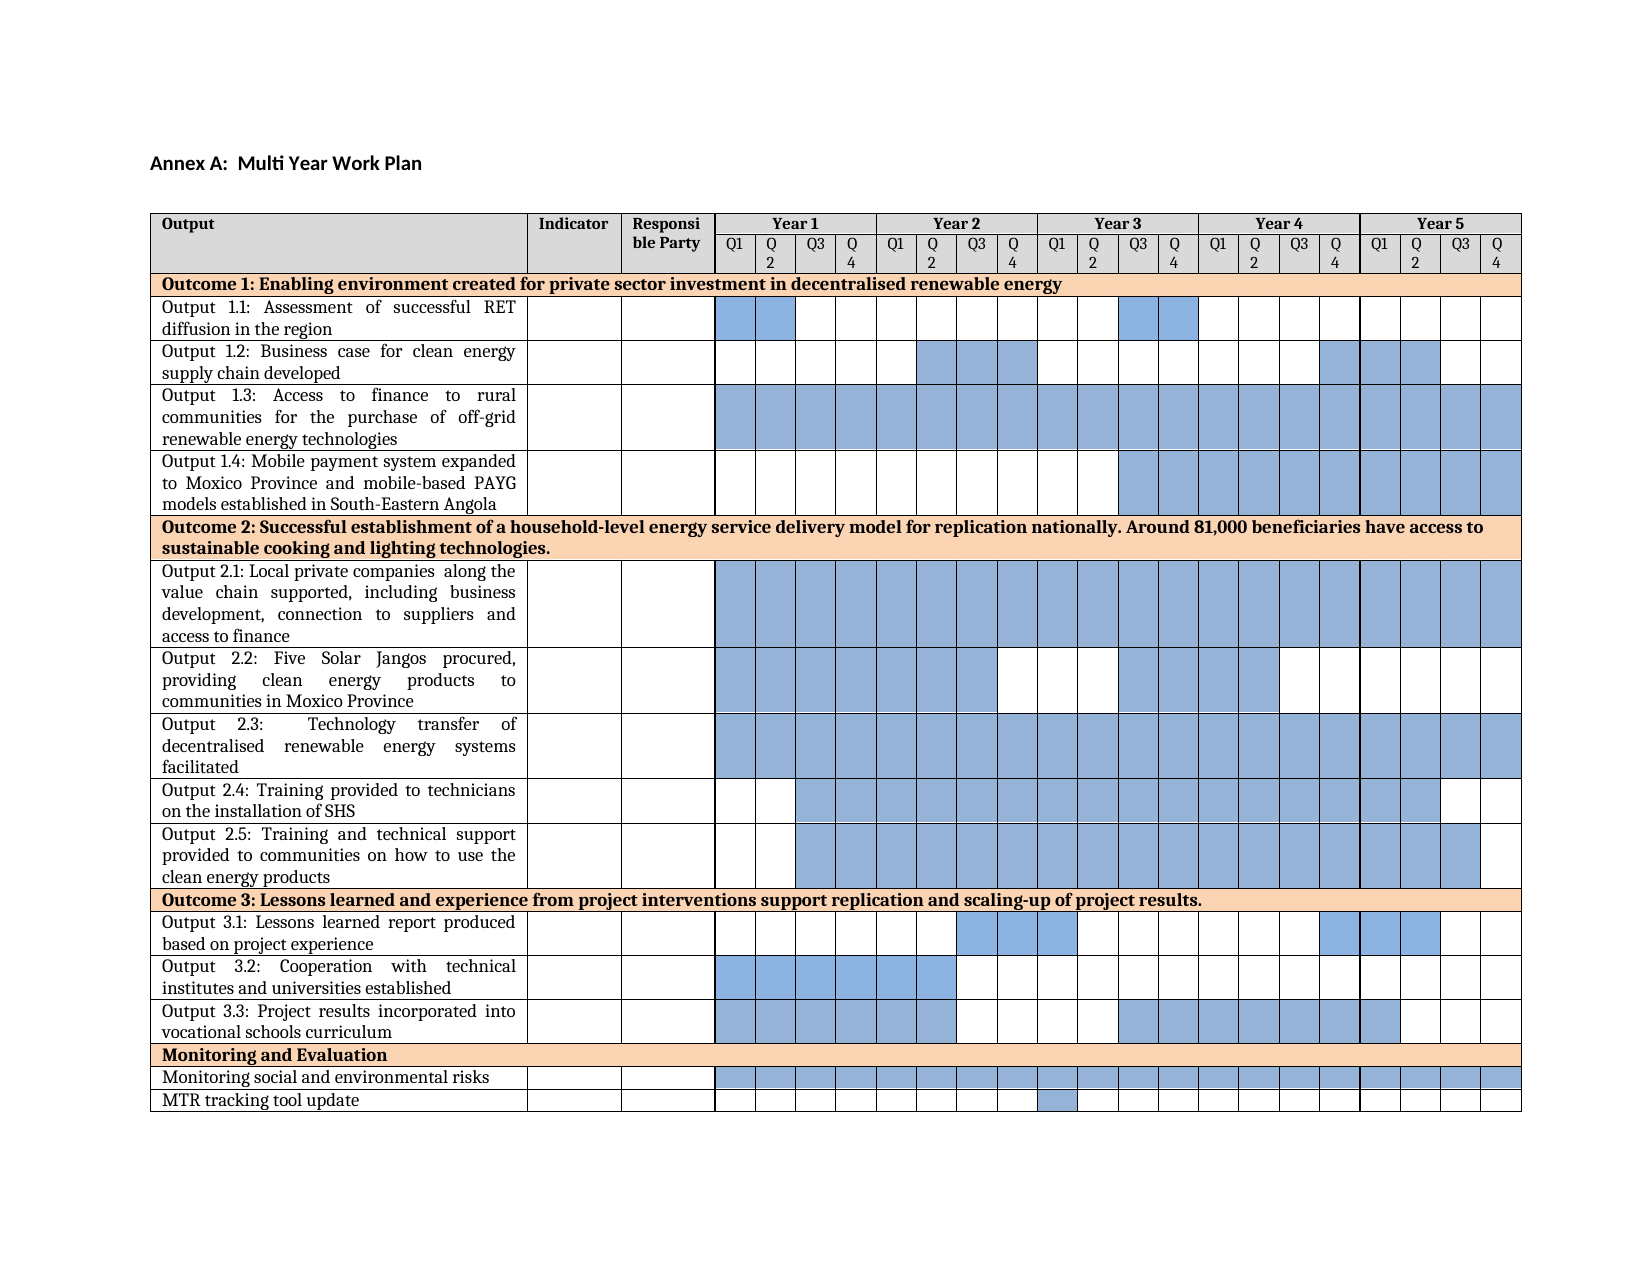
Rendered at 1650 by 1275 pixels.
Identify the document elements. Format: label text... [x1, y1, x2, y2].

table_cell [1320, 297, 1359, 340]
table_cell [957, 297, 997, 340]
table_cell [1038, 648, 1077, 712]
table_cell [1159, 956, 1198, 999]
table_cell [877, 714, 916, 778]
table_cell [1280, 385, 1319, 449]
table_cell [1481, 956, 1521, 999]
table_cell [957, 1000, 997, 1043]
table_cell [998, 341, 1037, 384]
table_cell Q3 [1119, 235, 1158, 273]
table_cell [1481, 297, 1521, 340]
table_cell [1441, 779, 1480, 822]
table_cell [917, 1067, 956, 1088]
table_cell [1401, 385, 1440, 449]
table_cell [1159, 714, 1198, 778]
table_cell [1119, 297, 1158, 340]
table_cell [622, 341, 714, 384]
table_cell [1038, 1067, 1077, 1088]
table_cell [716, 1067, 755, 1088]
table_cell [1199, 385, 1238, 449]
table_cell Output 2.3: Technology transfer of decentralised renewable energy systems facilitated [151, 714, 527, 778]
table_header Output [151, 214, 527, 273]
table_cell [716, 779, 755, 822]
table_cell [957, 1067, 997, 1088]
table_cell [528, 1067, 621, 1088]
table_cell [836, 297, 876, 340]
table_cell [1280, 1000, 1319, 1043]
table_cell [1159, 1000, 1198, 1043]
table_cell Q3 [1280, 235, 1319, 273]
table_cell Monitoring and Evaluation [151, 1044, 1521, 1066]
table_cell [877, 912, 916, 955]
table_cell [998, 451, 1037, 515]
table_cell [836, 779, 876, 822]
table_cell [1159, 779, 1198, 822]
table_cell [528, 297, 621, 340]
subtitle Annex A: Multi Year Work Plan [150, 150, 1500, 175]
table_cell Outcome 2: Successful establishment of a household-level energy service delivery model for replication nationally. Around 81,000 beneficiaries have access to sustainable cooking and lighting technologies. [151, 516, 1521, 559]
table_cell [1441, 824, 1480, 888]
table_cell [1239, 1067, 1279, 1088]
table_cell [1038, 451, 1077, 515]
table_cell Output 3.1: Lessons learned report produced based on project experience [151, 912, 527, 955]
table_header Year 3 [1038, 214, 1198, 233]
table_cell [1361, 956, 1400, 999]
table_cell [528, 912, 621, 955]
table_cell [1119, 1000, 1158, 1043]
table_cell [877, 779, 916, 822]
table_cell [716, 561, 755, 647]
table_cell [1481, 561, 1521, 647]
table_cell Output 1.4: Mobile payment system expanded to Moxico Province and mobile-based PAYG models established in South-Eastern Angola [151, 451, 527, 515]
table_cell [1038, 1000, 1077, 1043]
table_cell [1320, 912, 1359, 955]
table_cell [1199, 341, 1238, 384]
table_cell [836, 912, 876, 955]
table_cell [1401, 1000, 1440, 1043]
table_cell [1078, 648, 1118, 712]
table_cell [1481, 1000, 1521, 1043]
table_cell [1078, 1067, 1118, 1088]
table_cell [998, 956, 1037, 999]
table_cell [1401, 824, 1440, 888]
table_cell [957, 648, 997, 712]
table_cell [1320, 385, 1359, 449]
table_cell [1038, 824, 1077, 888]
table_cell Monitoring social and environmental risks [151, 1067, 527, 1088]
table_cell Q1 [1038, 235, 1077, 273]
table_cell [1320, 779, 1359, 822]
table_cell [1199, 648, 1238, 712]
table_cell [998, 912, 1037, 955]
table_cell [1078, 714, 1118, 778]
table_cell [1280, 956, 1319, 999]
table_cell [796, 956, 835, 999]
table_cell [1401, 1090, 1440, 1111]
table_cell [917, 297, 956, 340]
table_cell [1401, 714, 1440, 778]
table_cell Q4 [836, 235, 876, 273]
table_cell [957, 912, 997, 955]
table_cell [716, 297, 755, 340]
table_cell [1441, 341, 1480, 384]
table_cell Output 3.3: Project results incorporated into vocational schools curriculum [151, 1000, 527, 1043]
table_cell [917, 385, 956, 449]
table_cell [756, 1090, 795, 1111]
table_cell [917, 1000, 956, 1043]
table_cell [1401, 561, 1440, 647]
table_cell [998, 561, 1037, 647]
table_cell [998, 648, 1037, 712]
table_cell [877, 1000, 916, 1043]
table_cell [1280, 561, 1319, 647]
table_cell [622, 1000, 714, 1043]
table_cell [796, 451, 835, 515]
table_cell [528, 648, 621, 712]
table_cell [1401, 297, 1440, 340]
table_cell [1320, 956, 1359, 999]
table_cell [622, 779, 714, 822]
table_cell Q4 [1320, 235, 1359, 273]
table_cell [917, 779, 956, 822]
table_cell [836, 561, 876, 647]
table_cell [1481, 385, 1521, 449]
table_cell [917, 341, 956, 384]
table_cell Output 2.2: Five Solar Jangos procured, providing clean energy products to communities in Moxico Province [151, 648, 527, 712]
table_cell [1078, 451, 1118, 515]
table_cell [957, 385, 997, 449]
table_cell [1401, 912, 1440, 955]
table_cell [528, 1090, 621, 1111]
table_cell [957, 1090, 997, 1111]
table_header Indicator [528, 214, 621, 273]
table_cell [796, 1090, 835, 1111]
table_cell [1361, 297, 1400, 340]
table_cell [917, 1090, 956, 1111]
table_cell [1361, 451, 1400, 515]
table_cell [1038, 385, 1077, 449]
table_cell Q1 [1199, 235, 1238, 273]
table_cell [1441, 1000, 1480, 1043]
table_cell [1481, 451, 1521, 515]
table_cell [998, 1090, 1037, 1111]
table_cell Q4 [998, 235, 1037, 273]
table_cell [1119, 1067, 1158, 1088]
table_cell [998, 1000, 1037, 1043]
table_cell [836, 824, 876, 888]
table_cell [1159, 341, 1198, 384]
table_cell [957, 341, 997, 384]
table_cell [1280, 648, 1319, 712]
table_header Responsible Party [622, 214, 714, 273]
table_cell [917, 714, 956, 778]
table_cell [716, 824, 755, 888]
table_cell [1119, 341, 1158, 384]
table_cell [528, 824, 621, 888]
table_cell [1361, 1090, 1400, 1111]
table_cell Q2 [1239, 235, 1279, 273]
table_cell [1361, 714, 1400, 778]
table_cell [716, 956, 755, 999]
table_cell [1239, 385, 1279, 449]
table_cell [796, 1067, 835, 1088]
table_cell [1159, 561, 1198, 647]
table_cell [1361, 385, 1400, 449]
table_cell [1078, 385, 1118, 449]
table_cell [1078, 1090, 1118, 1111]
table_cell [877, 297, 916, 340]
table_cell [1119, 912, 1158, 955]
table_cell Q3 [796, 235, 835, 273]
table_cell [796, 779, 835, 822]
table_cell [1280, 297, 1319, 340]
table_cell [1320, 451, 1359, 515]
table_cell [528, 561, 621, 647]
table_cell [998, 1067, 1037, 1088]
table_cell [998, 824, 1037, 888]
table_cell [1239, 779, 1279, 822]
table_cell [1078, 1000, 1118, 1043]
table_cell Output 2.1: Local private companies along the value chain supported, including business development, connection to suppliers and access to finance [151, 561, 527, 647]
table_cell [796, 824, 835, 888]
table_cell [756, 297, 795, 340]
table_cell [1239, 956, 1279, 999]
table_cell [1481, 648, 1521, 712]
table_cell [1481, 824, 1521, 888]
table_cell [756, 1067, 795, 1088]
table_cell [957, 451, 997, 515]
table_cell [756, 1000, 795, 1043]
table_cell [622, 956, 714, 999]
table_cell [756, 912, 795, 955]
table_cell [1401, 341, 1440, 384]
table_cell [716, 341, 755, 384]
table_cell [1361, 824, 1400, 888]
table_cell [528, 779, 621, 822]
table_cell [528, 385, 621, 449]
table_cell [1119, 956, 1158, 999]
table_cell [796, 297, 835, 340]
table_cell [1078, 956, 1118, 999]
table_cell [1239, 297, 1279, 340]
table_cell [877, 385, 916, 449]
table_cell [877, 451, 916, 515]
table_cell [1119, 779, 1158, 822]
table_cell [1078, 297, 1118, 340]
table_cell [1119, 648, 1158, 712]
table_cell [1199, 451, 1238, 515]
table_cell Output 2.5: Training and technical support provided to communities on how to use the clean energy products [151, 824, 527, 888]
table_cell [957, 779, 997, 822]
table_cell [796, 385, 835, 449]
table_cell [622, 1067, 714, 1088]
table_cell [1239, 714, 1279, 778]
table_cell [1119, 561, 1158, 647]
table_cell [1361, 912, 1400, 955]
table_header Year 4 [1199, 214, 1359, 233]
table_cell Output 1.3: Access to finance to rural communities for the purchase of off-grid renewable energy technologies [151, 385, 527, 449]
table_cell [877, 341, 916, 384]
table_cell [622, 912, 714, 955]
table_cell Outcome 1: Enabling environment created for private sector investment in decentralised renewable energy [151, 274, 1521, 296]
table_cell [1320, 1000, 1359, 1043]
table_cell [1078, 912, 1118, 955]
table_cell [1199, 297, 1238, 340]
table_cell Q2 [1401, 235, 1440, 273]
table_cell [917, 912, 956, 955]
table_cell [1441, 648, 1480, 712]
table_cell [528, 451, 621, 515]
table_cell [1280, 912, 1319, 955]
table_cell [877, 824, 916, 888]
table_cell [1441, 451, 1480, 515]
table_cell [1159, 1090, 1198, 1111]
table_cell [1119, 1090, 1158, 1111]
table_header Year 2 [877, 214, 1037, 233]
table_cell [1481, 1090, 1521, 1111]
table_cell [1361, 341, 1400, 384]
table_cell [1239, 648, 1279, 712]
table_cell [836, 714, 876, 778]
table_cell Q4 [1159, 235, 1198, 273]
table_cell [1038, 341, 1077, 384]
table_cell [1239, 912, 1279, 955]
table_cell [1441, 714, 1480, 778]
table_cell [716, 1000, 755, 1043]
table_cell [622, 297, 714, 340]
table_cell [957, 824, 997, 888]
table_cell [1320, 1090, 1359, 1111]
table_cell [1280, 1067, 1319, 1088]
table_cell Output 1.1: Assessment of successful RET diffusion in the region [151, 297, 527, 340]
table_cell [1401, 956, 1440, 999]
table_cell [1159, 1067, 1198, 1088]
table_cell [836, 1090, 876, 1111]
table_cell [1199, 1090, 1238, 1111]
table_cell [1038, 1090, 1077, 1111]
table_cell [1320, 648, 1359, 712]
table_cell MTR tracking tool update [151, 1090, 527, 1111]
table_cell [756, 385, 795, 449]
table_cell [1159, 648, 1198, 712]
table_cell [1481, 912, 1521, 955]
table_cell [1320, 714, 1359, 778]
table_cell [917, 824, 956, 888]
table_cell [1441, 912, 1480, 955]
table_cell [528, 714, 621, 778]
table_cell [1401, 779, 1440, 822]
table_cell [1078, 824, 1118, 888]
table_cell [877, 1090, 916, 1111]
table_cell [1199, 956, 1238, 999]
table_cell [1199, 912, 1238, 955]
table_cell Output 3.2: Cooperation with technical institutes and universities established [151, 956, 527, 999]
table_cell [1361, 779, 1400, 822]
table_cell [836, 451, 876, 515]
table_cell [1038, 714, 1077, 778]
table_cell [1320, 561, 1359, 647]
table_cell [917, 956, 956, 999]
table_cell [917, 561, 956, 647]
table_cell [1280, 714, 1319, 778]
table_cell Q3 [957, 235, 997, 273]
table_cell Q2 [917, 235, 956, 273]
table_cell [1078, 779, 1118, 822]
table_cell [1361, 1000, 1400, 1043]
table_cell [528, 1000, 621, 1043]
table_cell [1159, 297, 1198, 340]
table_header Year 5 [1361, 214, 1521, 233]
table_cell [1159, 912, 1198, 955]
table_cell [877, 648, 916, 712]
table_cell [917, 451, 956, 515]
table_cell [796, 912, 835, 955]
table_cell [1038, 779, 1077, 822]
table_cell [1119, 714, 1158, 778]
table_cell [716, 451, 755, 515]
table_cell Output 1.2: Business case for clean energy supply chain developed [151, 341, 527, 384]
table_cell [1441, 1067, 1480, 1088]
table_cell [716, 714, 755, 778]
table_cell Output 2.4: Training provided to technicians on the installation of SHS [151, 779, 527, 822]
table_cell [622, 561, 714, 647]
table_cell [622, 1090, 714, 1111]
table_cell [622, 385, 714, 449]
table_cell [1239, 451, 1279, 515]
table_cell [1199, 1067, 1238, 1088]
table_cell [796, 561, 835, 647]
table_cell [957, 714, 997, 778]
table_cell [836, 956, 876, 999]
table_cell [998, 297, 1037, 340]
table_cell [1280, 451, 1319, 515]
table_cell [1401, 648, 1440, 712]
table_cell [796, 1000, 835, 1043]
table_cell [528, 956, 621, 999]
table_cell [716, 385, 755, 449]
table_cell [836, 1000, 876, 1043]
table_cell [1441, 1090, 1480, 1111]
table_cell [1441, 956, 1480, 999]
table_cell [957, 956, 997, 999]
table_cell [1239, 341, 1279, 384]
table_cell [1119, 451, 1158, 515]
table_cell [1199, 714, 1238, 778]
table_cell [957, 561, 997, 647]
table_cell [1078, 561, 1118, 647]
table_cell [1199, 1000, 1238, 1043]
table_cell Outcome 3: Lessons learned and experience from project interventions support replication and scaling-up of project results. [151, 889, 1521, 911]
table_cell [1320, 341, 1359, 384]
table_cell [998, 385, 1037, 449]
table_cell [1038, 297, 1077, 340]
table_cell Q3 [1441, 235, 1480, 273]
table_cell [1239, 561, 1279, 647]
table_cell [1159, 385, 1198, 449]
table_cell [877, 956, 916, 999]
table_cell Q1 [716, 235, 755, 273]
table_cell [1280, 824, 1319, 888]
table_cell [1038, 912, 1077, 955]
table_cell [1119, 385, 1158, 449]
table_cell [1320, 824, 1359, 888]
table_cell [622, 824, 714, 888]
table_cell [796, 341, 835, 384]
table_cell [1401, 1067, 1440, 1088]
table_cell [796, 714, 835, 778]
table_cell [756, 956, 795, 999]
table_cell [1361, 561, 1400, 647]
table_cell Q4 [1481, 235, 1521, 273]
table_cell [877, 561, 916, 647]
table_cell [1481, 714, 1521, 778]
table_cell [1199, 779, 1238, 822]
table_cell [998, 714, 1037, 778]
table_cell Q1 [1361, 235, 1400, 273]
table_cell [716, 648, 755, 712]
table_cell [1078, 341, 1118, 384]
table_cell [998, 779, 1037, 822]
table_cell [917, 648, 956, 712]
table_cell [1481, 1067, 1521, 1088]
table_cell [1401, 451, 1440, 515]
table_cell [1199, 561, 1238, 647]
table_cell [1361, 648, 1400, 712]
table_cell [622, 451, 714, 515]
table_cell [756, 561, 795, 647]
table_cell [1038, 561, 1077, 647]
table_cell [836, 341, 876, 384]
table_cell [622, 648, 714, 712]
table_cell [1441, 297, 1480, 340]
table_cell [1481, 779, 1521, 822]
table_cell Q2 [756, 235, 795, 273]
table_cell Q1 [877, 235, 916, 273]
table_cell [877, 1067, 916, 1088]
table_cell [756, 824, 795, 888]
table_cell [1119, 824, 1158, 888]
table_cell [756, 648, 795, 712]
table_cell [1199, 824, 1238, 888]
table_cell [1159, 824, 1198, 888]
table_cell [1239, 824, 1279, 888]
table_cell [1038, 956, 1077, 999]
table_header Year 1 [716, 214, 876, 233]
table_cell [1320, 1067, 1359, 1088]
table_cell [622, 714, 714, 778]
table_cell [1239, 1090, 1279, 1111]
table_cell [1441, 385, 1480, 449]
table_cell [756, 341, 795, 384]
table_cell [796, 648, 835, 712]
table_cell [716, 1090, 755, 1111]
table_cell [1361, 1067, 1400, 1088]
table_cell [1159, 451, 1198, 515]
table_cell [1280, 1090, 1319, 1111]
table_cell [716, 912, 755, 955]
table_cell [1441, 561, 1480, 647]
table_cell [528, 341, 621, 384]
table_cell [1280, 341, 1319, 384]
table_cell [836, 1067, 876, 1088]
table_cell [1481, 341, 1521, 384]
table_cell [756, 779, 795, 822]
table_cell [836, 385, 876, 449]
table_cell [1239, 1000, 1279, 1043]
table_cell [1280, 779, 1319, 822]
table_cell [756, 451, 795, 515]
table_cell [756, 714, 795, 778]
table_cell Q2 [1078, 235, 1118, 273]
table_cell [836, 648, 876, 712]
